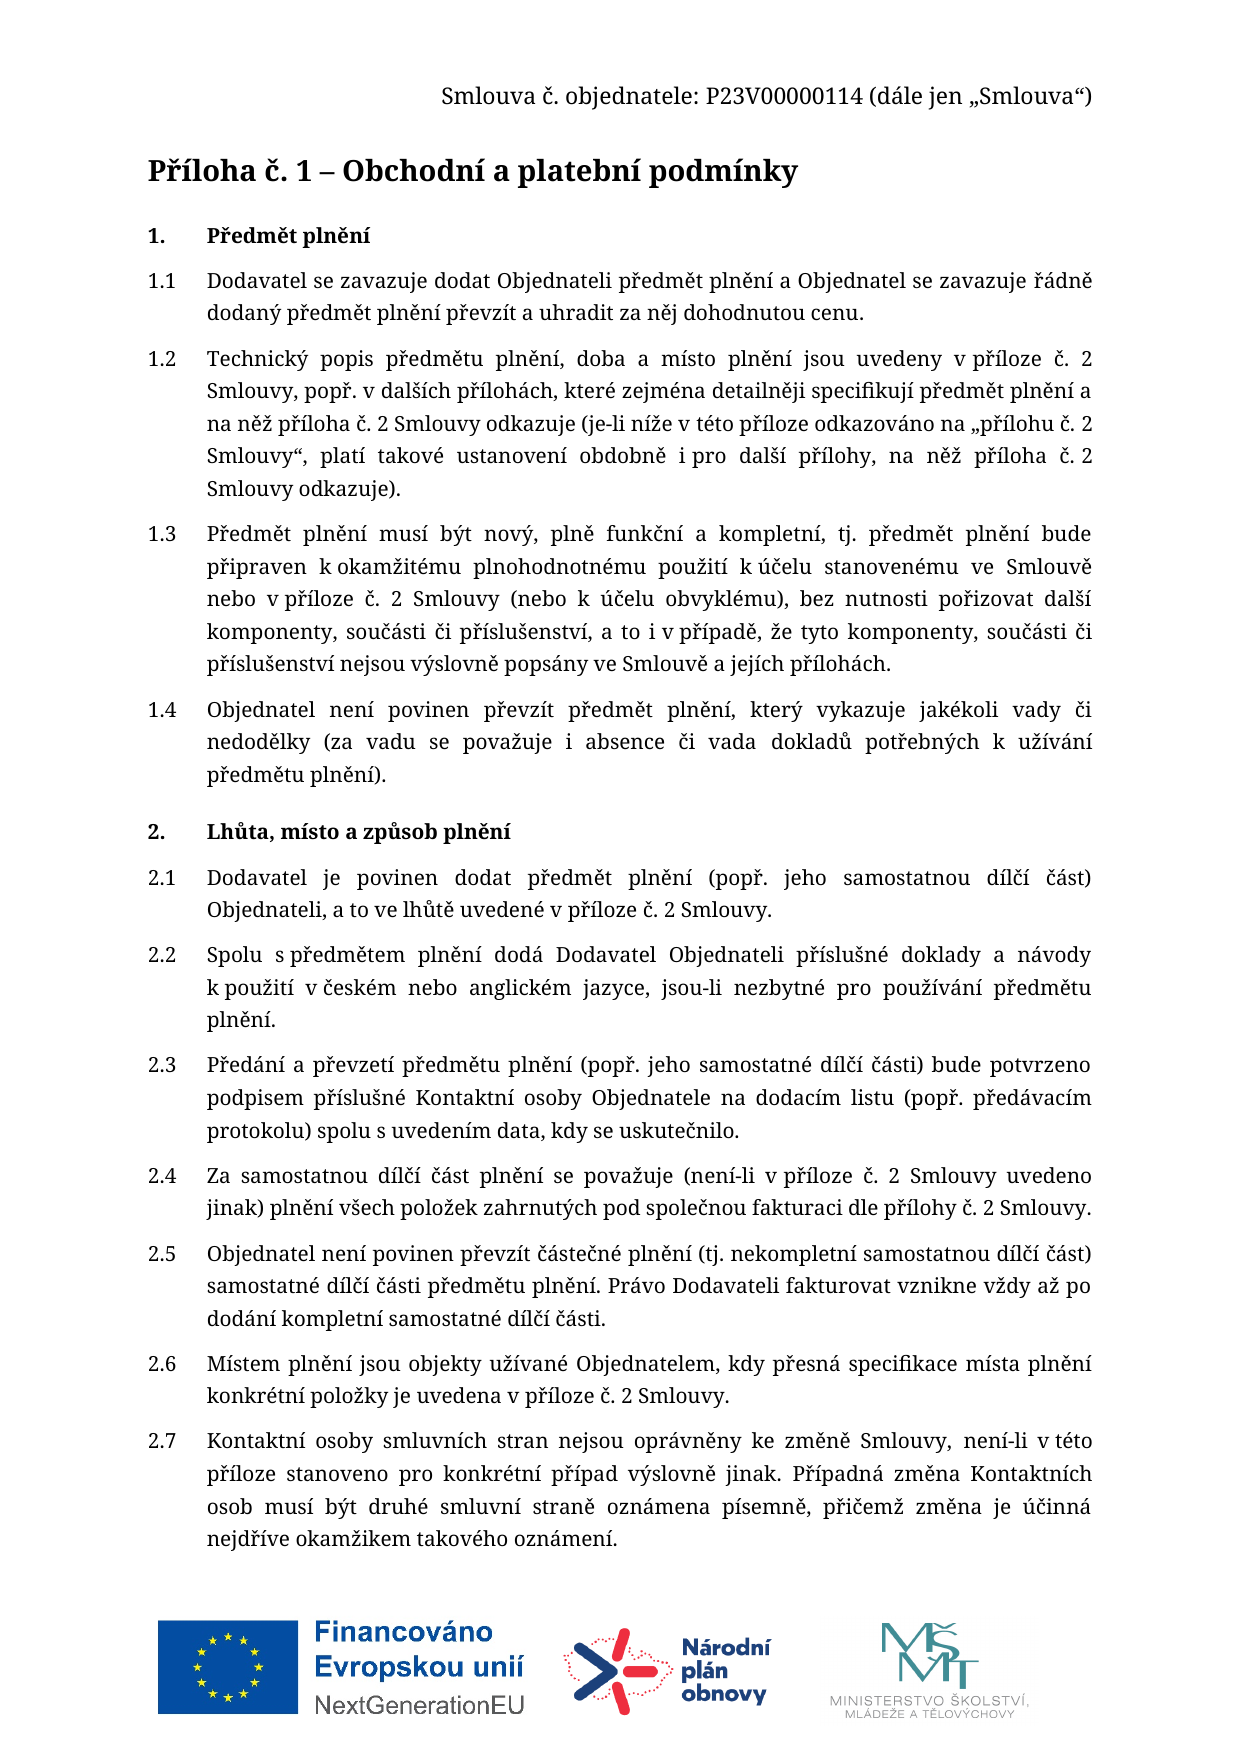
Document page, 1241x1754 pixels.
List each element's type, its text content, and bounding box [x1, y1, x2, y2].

list Kontaktní osoby smluvních stran nejsou oprávněny ke změně Smlouvy, není-li v této příloze stanoveno pro konkrétní případ výslovně jinak. Případná změna Kontaktních osob musí být druhé smluvní straně oznámena písemně, přičemž změna je účinná nejdříve okamžikem takového oznámení. [148, 1427, 1093, 1553]
list Předmět plnění musí být nový, plně funkční a kompletní, tj. předmět plnění bude připraven k okamžitému plnohodnotnému použití k účelu stanovenému ve Smlouvě nebo v příloze č. 2 Smlouvy (nebo k účelu obvyklému), bez nutnosti pořizovat další komponenty, součásti či příslušenství, a to i v případě, že tyto komponenty, součásti či příslušenství nejsou výslovně popsány ve Smlouvě a jejích přílohách. [148, 519, 1093, 678]
list Technický popis předmětu plnění, doba a místo plnění jsou uvedeny v příloze č. 2 Smlouvy, popř. v dalších přílohách, které zejména detailněji specifikují předmět plnění a na něž příloha č. 2 Smlouvy odkazuje (je-li níže v této příloze odkazováno na „přílohu č. 2 Smlouvy“, platí takové ustanovení obdobně i pro další přílohy, na něž příloha č. 2 Smlouvy odkazuje). [148, 344, 1093, 502]
list Lhůta, místo a způsob plnění [148, 817, 1093, 846]
picture [820, 1616, 1039, 1726]
list Dodavatel je povinen dodat předmět plnění (popř. jeho samostatnou dílčí část) Objednateli, a to ve lhůtě uvedené v příloze č. 2 Smlouvy. [148, 863, 1093, 924]
list Objednatel není povinen převzít částečné plnění (tj. nekompletní samostatnou dílčí část) samostatné dílčí části předmětu plnění. Právo Dodavateli fakturovat vznikne vždy až po dodání kompletní samostatné dílčí části. [148, 1239, 1093, 1332]
list Za samostatnou dílčí část plnění se považuje (není-li v příloze č. 2 Smlouvy uvedeno jinak) plnění všech položek zahrnutých pod společnou fakturaci dle přílohy č. 2 Smlouvy. [148, 1161, 1093, 1222]
text Příloha č. 1 – Obchodní a platební podmínky [148, 150, 1093, 190]
list Spolu s předmětem plnění dodá Dodavatel Objednateli příslušné doklady a návody k použití v českém nebo anglickém jazyce, jsou-li nezbytné pro používání předmětu plnění. [148, 940, 1093, 1034]
list Předání a převzetí předmětu plnění (popř. jeho samostatné dílčí části) bude potvrzeno podpisem příslušné Kontaktní osoby Objednatele na dodacím listu (popř. předávacím protokolu) spolu s uvedením data, kdy se uskutečnilo. [148, 1051, 1093, 1144]
list Místem plnění jsou objekty užívané Objednatelem, kdy přesná specifikace místa plnění konkrétní položky je uvedena v příloze č. 2 Smlouvy. [148, 1349, 1093, 1410]
list Předmět plnění [148, 221, 1093, 249]
list Objednatel není povinen převzít předmět plnění, který vykazuje jakékoli vady či nedodělky (za vadu se považuje i absence či vada dokladů potřebných k užívání předmětu plnění). [148, 695, 1093, 788]
list Dodavatel se zavazuje dodat Objednateli předmět plnění a Objednatel se zavazuje řádně dodaný předmět plnění převzít a uhradit za něj dohodnutou cenu. [148, 266, 1093, 327]
picture [147, 1605, 789, 1726]
